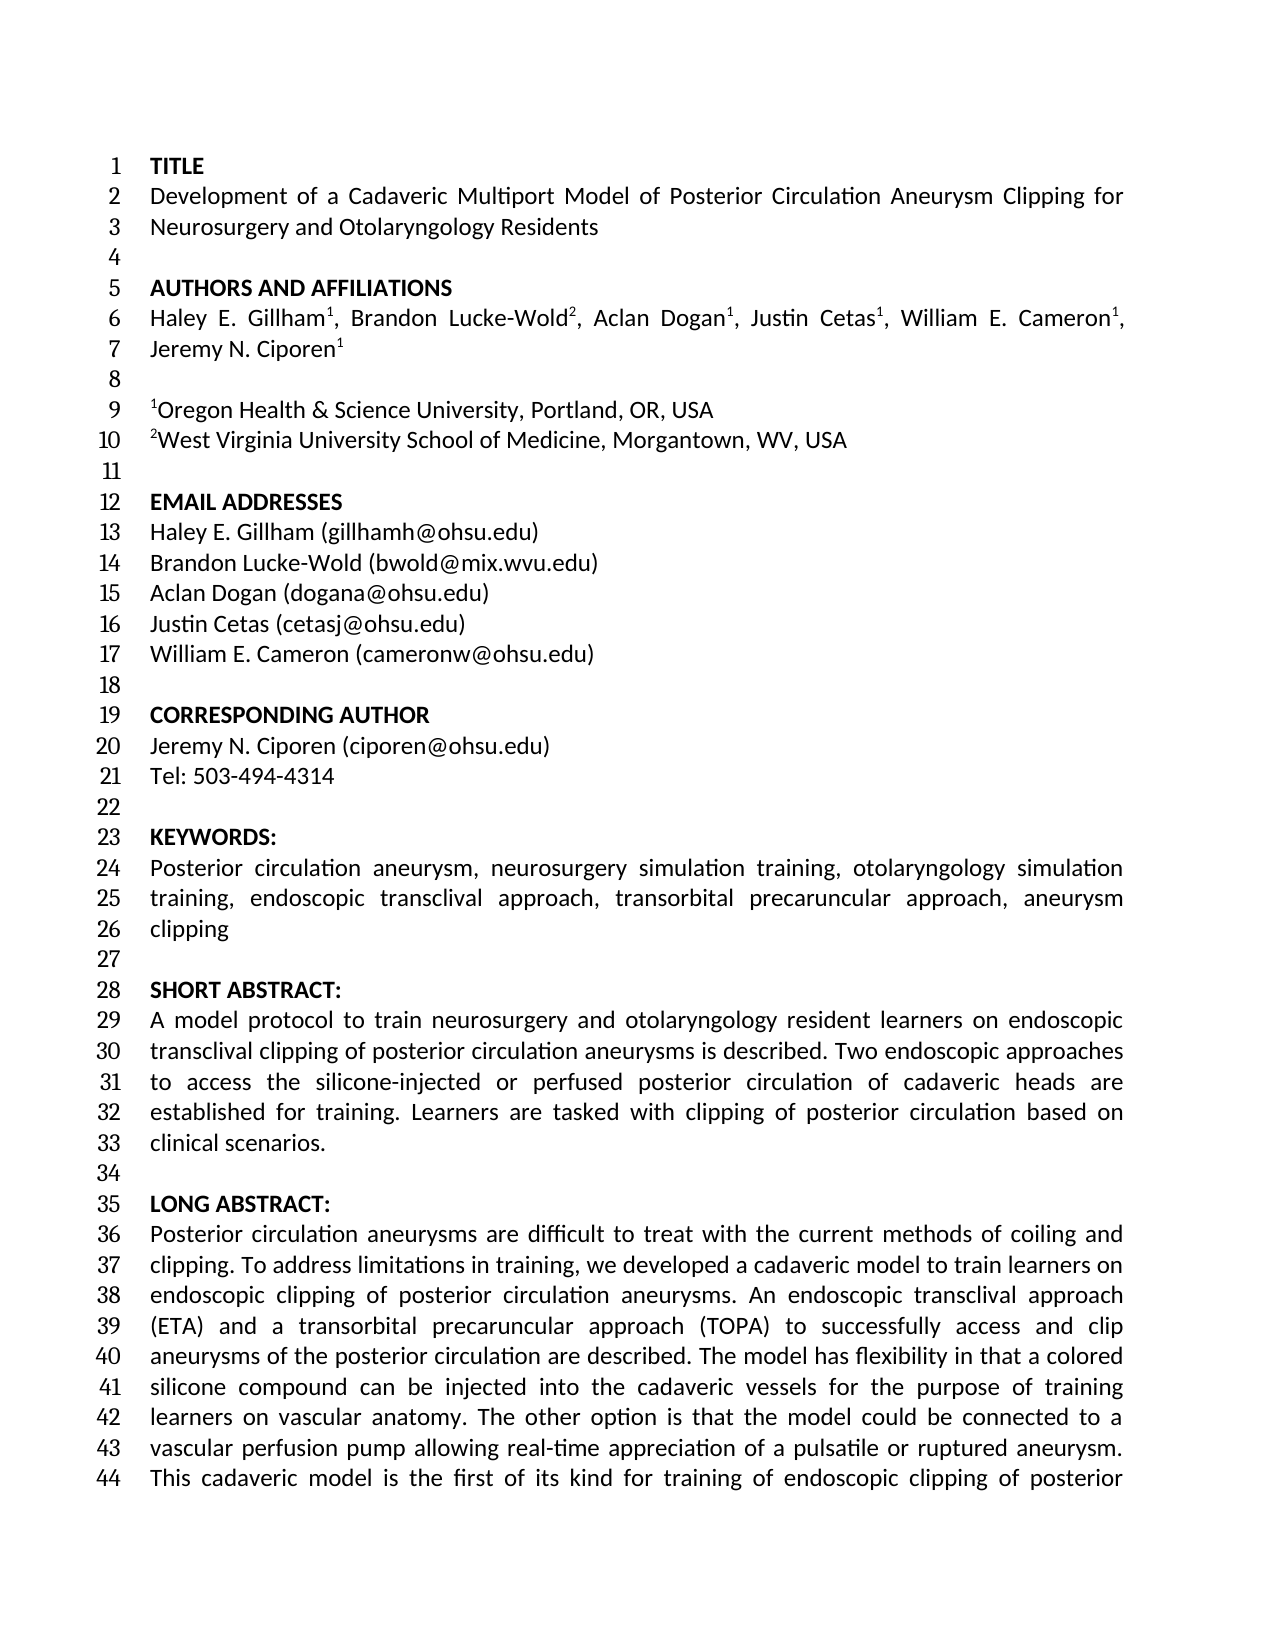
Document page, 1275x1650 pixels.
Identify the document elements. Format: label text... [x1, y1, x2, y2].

text Aclan Dogan (dogana@ohsu.edu) [150, 577, 1125, 608]
text CORRESPONDING AUTHOR [150, 699, 1125, 730]
text William E. Cameron (cameronw@ohsu.edu) [150, 638, 1125, 669]
text KEYWORDS: [150, 821, 1125, 852]
text Haley E. Gillham (gillhamh@ohsu.edu) [150, 516, 1125, 547]
text A model protocol to train neurosurgery and otolaryngology resident learners on endoscopic transclival clipping of posterior circulation aneurysms is described. Two endoscopic approaches to access the silicone-injected or perfused posterior circulation of cadaveric heads are established for training. Learners are tasked with clipping of posterior circulation based on clinical scenarios. [150, 1004, 1125, 1157]
text LONG ABSTRACT: [150, 1188, 1125, 1218]
text TITLE [150, 150, 1125, 181]
text Tel: 503-494-4314 [150, 760, 1125, 791]
text Justin Cetas (cetasj@ohsu.edu) [150, 608, 1125, 638]
text Development of a Cadaveric Multiport Model of Posterior Circulation Aneurysm Clipping for Neurosurgery and Otolaryngology Residents [150, 181, 1125, 242]
text 2West Virginia University School of Medicine, Morgantown, WV, USA [150, 425, 1125, 455]
text AUTHORS AND AFFILIATIONS [150, 272, 1125, 303]
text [150, 1218, 1125, 1493]
text SHORT ABSTRACT: [150, 974, 1125, 1004]
text Brandon Lucke-Wold (bwold@mix.wvu.edu) [150, 547, 1125, 577]
text Posterior circulation aneurysm, neurosurgery simulation training, otolaryngology simulation training, endoscopic transclival approach, transorbital precaruncular approach, aneurysm clipping [150, 852, 1125, 943]
text EMAIL ADDRESSES [150, 486, 1125, 516]
text Jeremy N. Ciporen (ciporen@ohsu.edu) [150, 730, 1125, 760]
text Haley E. Gillham1, Brandon Lucke-Wold2, Aclan Dogan1, Justin Cetas1, William E. Cameron1, Jeremy N. Ciporen1 [150, 303, 1125, 364]
text 1Oregon Health & Science University, Portland, OR, USA [150, 394, 1125, 425]
